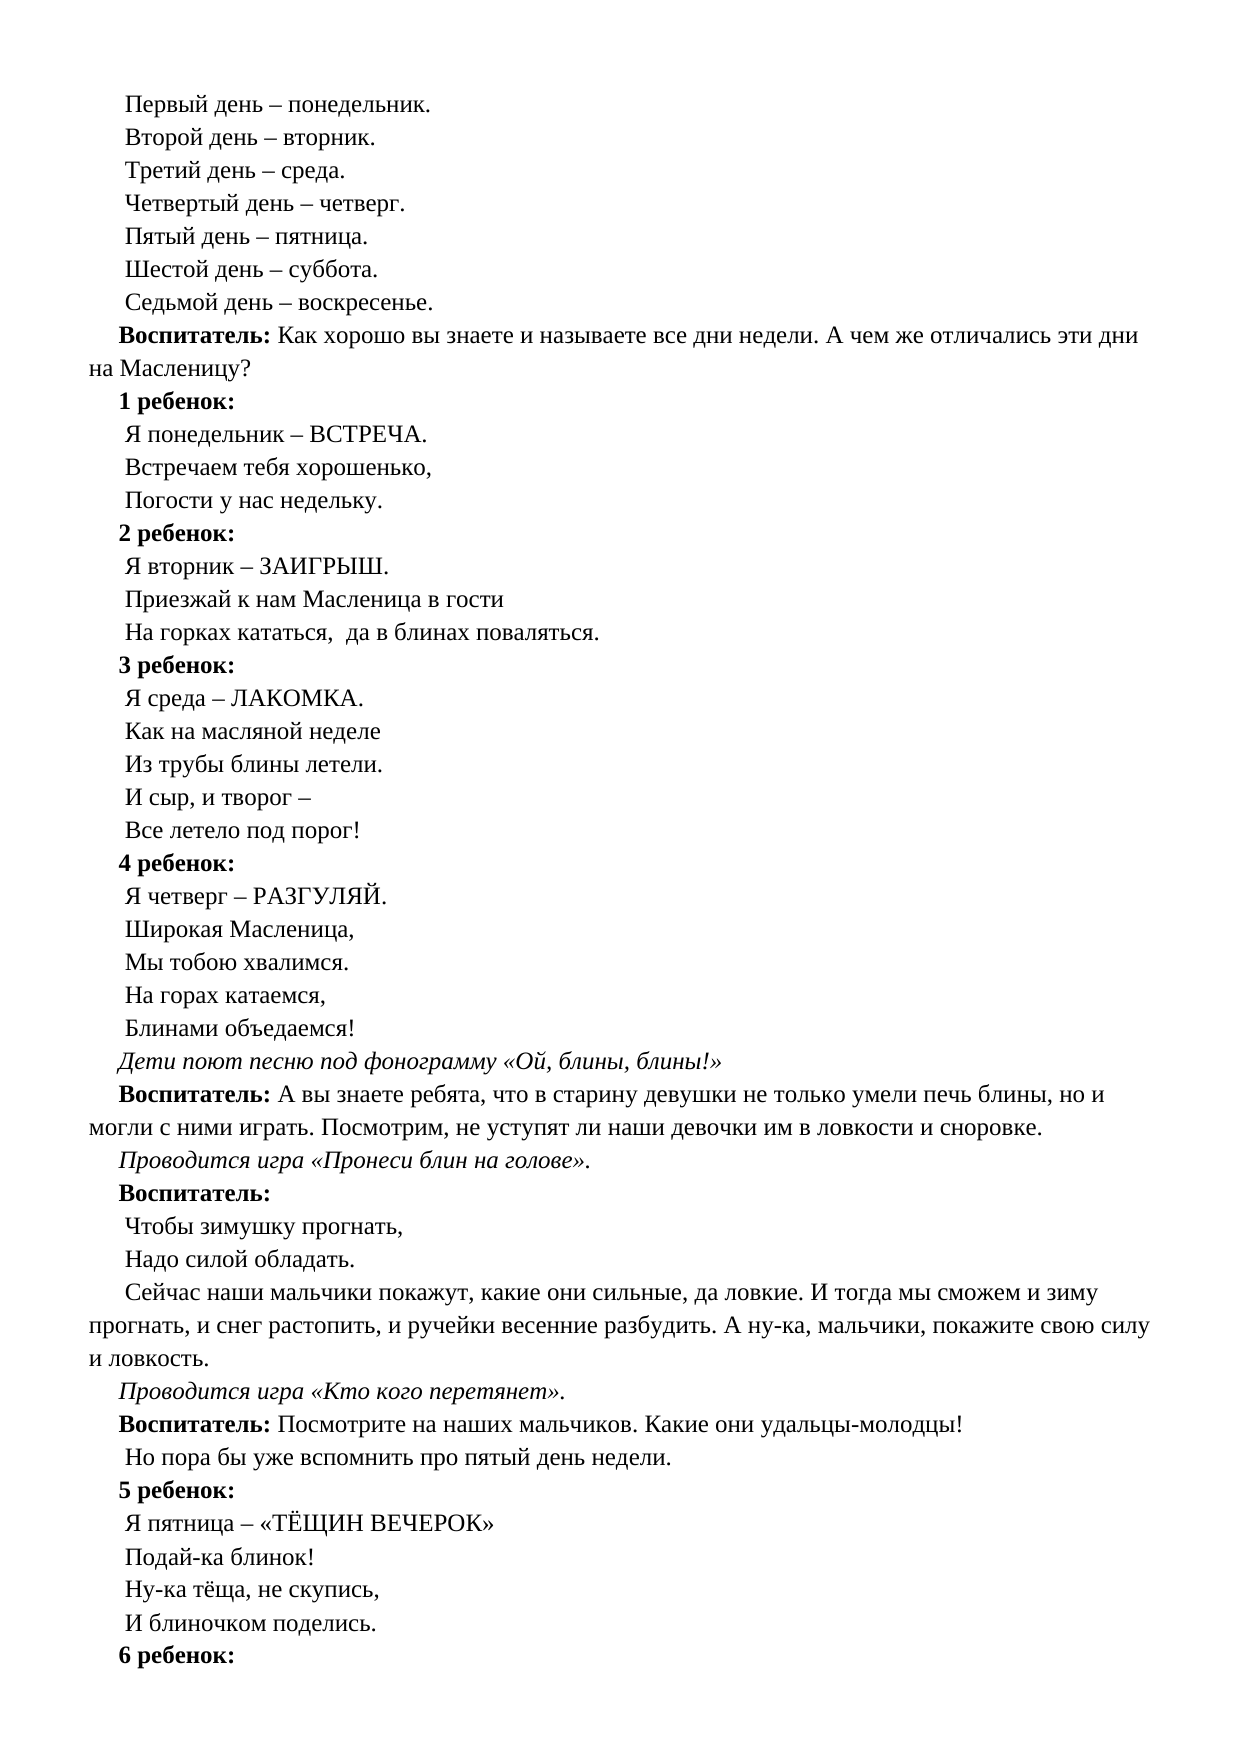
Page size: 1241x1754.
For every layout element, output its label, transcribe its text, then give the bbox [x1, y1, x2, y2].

text Седьмой день – воскресенье. [89, 287, 1152, 316]
text 5 ребенок: [89, 1476, 1152, 1504]
text Блинами объедаемся! [89, 1013, 1152, 1042]
text Чтобы зимушку прогнать, [89, 1211, 1152, 1240]
text Сейчас наши мальчики покажут, какие они сильные, да ловкие. И тогда мы сможем и зиму прогнать, и снег растопить, и ручейки весенние разбудить. А ну-ка, мальчики, покажите свою силу и ловкость. [89, 1277, 1152, 1372]
text Я четверг – РАЗГУЛЯЙ. [89, 881, 1152, 910]
text Надо силой обладать. [89, 1244, 1152, 1273]
text Приезжай к нам Масленица в гости [89, 584, 1152, 613]
text Шестой день – суббота. [89, 254, 1152, 282]
text Пятый день – пятница. [89, 221, 1152, 249]
text Четвертый день – четверг. [89, 188, 1152, 216]
text 2 ребенок: [89, 518, 1152, 547]
text Дети поют песню под фонограмму «Ой, блины, блины!» [89, 1046, 1152, 1075]
text Встречаем тебя хорошенько, [89, 452, 1152, 481]
text Из трубы блины летели. [89, 749, 1152, 778]
text Второй день – вторник. [89, 122, 1152, 150]
text Широкая Масленица, [89, 914, 1152, 943]
text Третий день – среда. [89, 155, 1152, 183]
text Ну-ка тёща, не скупись, [89, 1574, 1152, 1603]
text Первый день – понедельник. [89, 89, 1152, 117]
text Проводится игра «Кто кого перетянет». [89, 1376, 1152, 1405]
text На горах катаемся, [89, 980, 1152, 1009]
text 3 ребенок: [89, 650, 1152, 679]
text Я понедельник – ВСТРЕЧА. [89, 419, 1152, 448]
text Я вторник – ЗАИГРЫШ. [89, 551, 1152, 580]
text 6 ребенок: [89, 1641, 1152, 1669]
text Воспитатель: [89, 1178, 1152, 1207]
text Воспитатель: Как хорошо вы знаете и называете все дни недели. А чем же отличались эти дни на Масленицу? [89, 320, 1152, 382]
text Но пора бы уже вспомнить про пятый день недели. [89, 1442, 1152, 1471]
text Как на масляной неделе [89, 716, 1152, 745]
text Подай-ка блинок! [89, 1542, 1152, 1570]
text Воспитатель: Посмотрите на наших мальчиков. Какие они удальцы-молодцы! [89, 1409, 1152, 1438]
text Я пятница – «ТЁЩИН ВЕЧЕРОК» [89, 1508, 1152, 1537]
text Погости у нас недельку. [89, 485, 1152, 514]
text 1 ребенок: [89, 386, 1152, 414]
text На горках кататься, да в блинах поваляться. [89, 617, 1152, 646]
text Все летело под порог! [89, 815, 1152, 844]
text Я среда – ЛАКОМКА. [89, 683, 1152, 712]
text Проводится игра «Пронеси блин на голове». [89, 1145, 1152, 1174]
text И блиночком поделись. [89, 1608, 1152, 1636]
text Мы тобою хвалимся. [89, 947, 1152, 976]
text И сыр, и творог – [89, 782, 1152, 811]
text Воспитатель: А вы знаете ребята, что в старину девушки не только умели печь блины, но и могли с ними играть. Посмотрим, не уступят ли наши девочки им в ловкости и сноровке. [89, 1079, 1152, 1141]
text 4 ребенок: [89, 848, 1152, 877]
